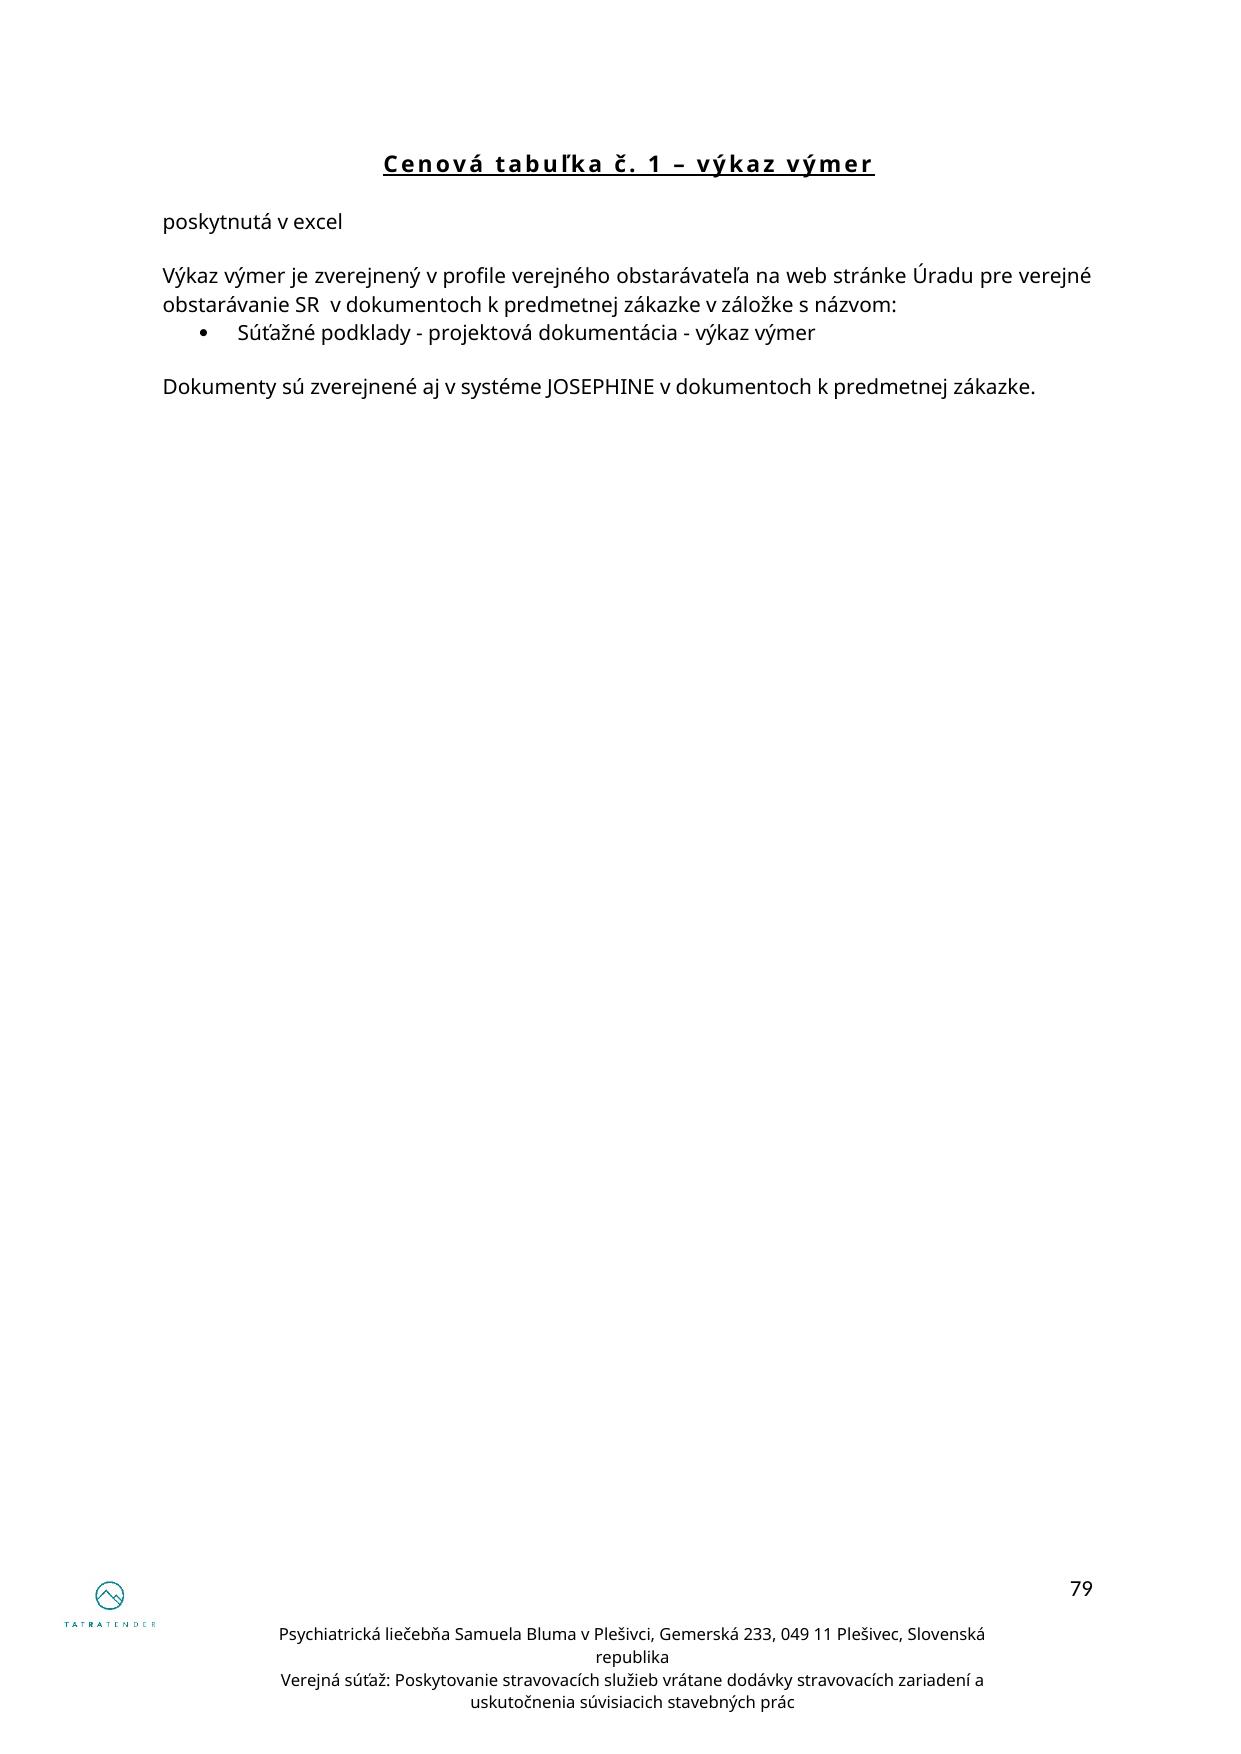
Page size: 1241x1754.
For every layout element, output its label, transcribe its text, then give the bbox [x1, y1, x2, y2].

text Výkaz výmer je zverejnený v profile verejného obstarávateľa na web stránke Úradu pre verejné obstarávanie SR v dokumentoch k predmetnej zákazke v záložke s názvom: [162, 261, 1093, 318]
picture [43, 1557, 176, 1651]
text Cenová tabuľka č. 1 – výkaz výmer [162, 148, 1093, 179]
list Súťažné podklady - projektová dokumentácia - výkaz výmer [200, 318, 1093, 347]
text poskytnutá v excel [162, 207, 1093, 236]
text Dokumenty sú zverejnené aj v systéme JOSEPHINE v dokumentoch k predmetnej zákazke. [162, 372, 1093, 401]
